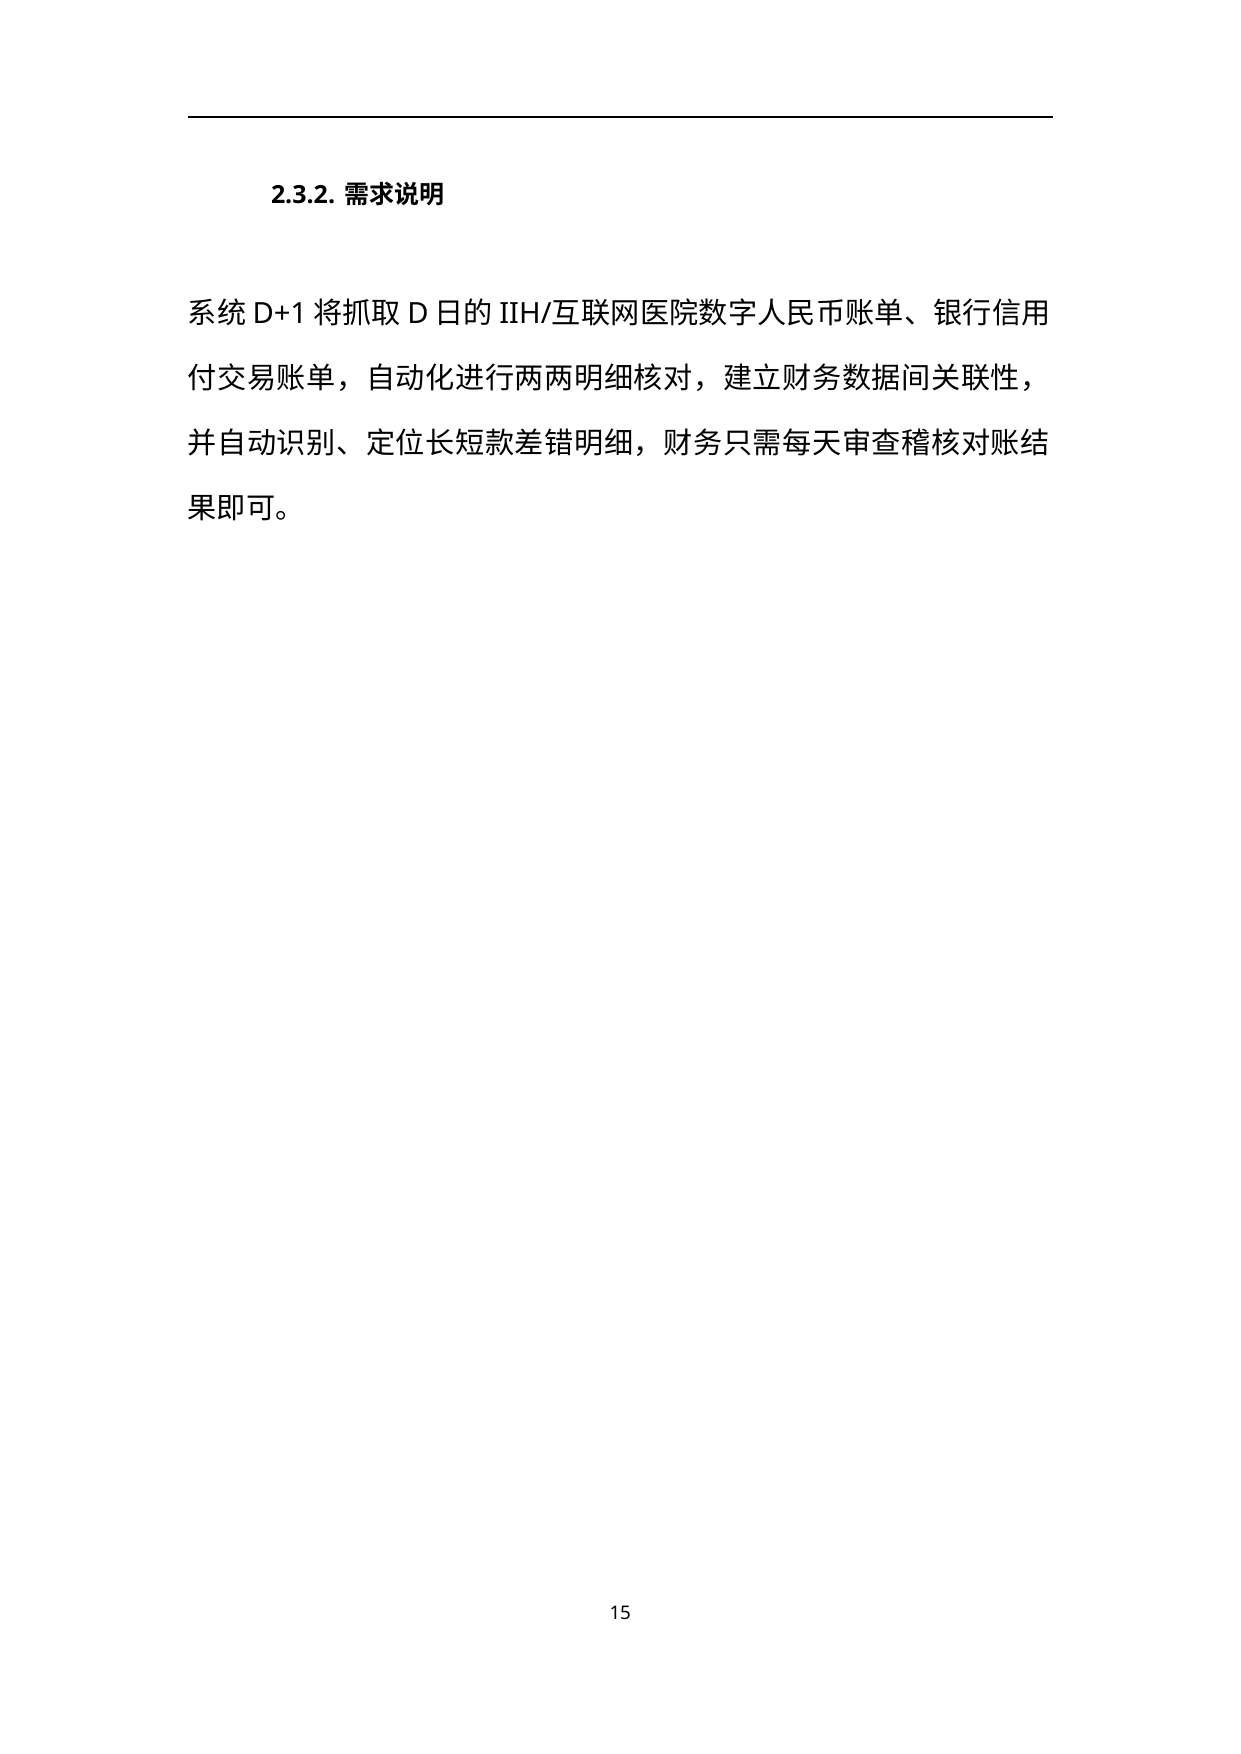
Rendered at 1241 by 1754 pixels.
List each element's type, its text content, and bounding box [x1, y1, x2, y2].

list 系统D+1将抓取D日的IIH/互联网医院数字人民币账单、银行信用付交易账单，自动化进行两两明细核对，建立财务数据间关联性，并自动识别、定位长短款差错明细，财务只需每天审查稽核对账结果即可。 [187, 278, 1053, 538]
subtitle 需求说明 [271, 160, 1053, 225]
